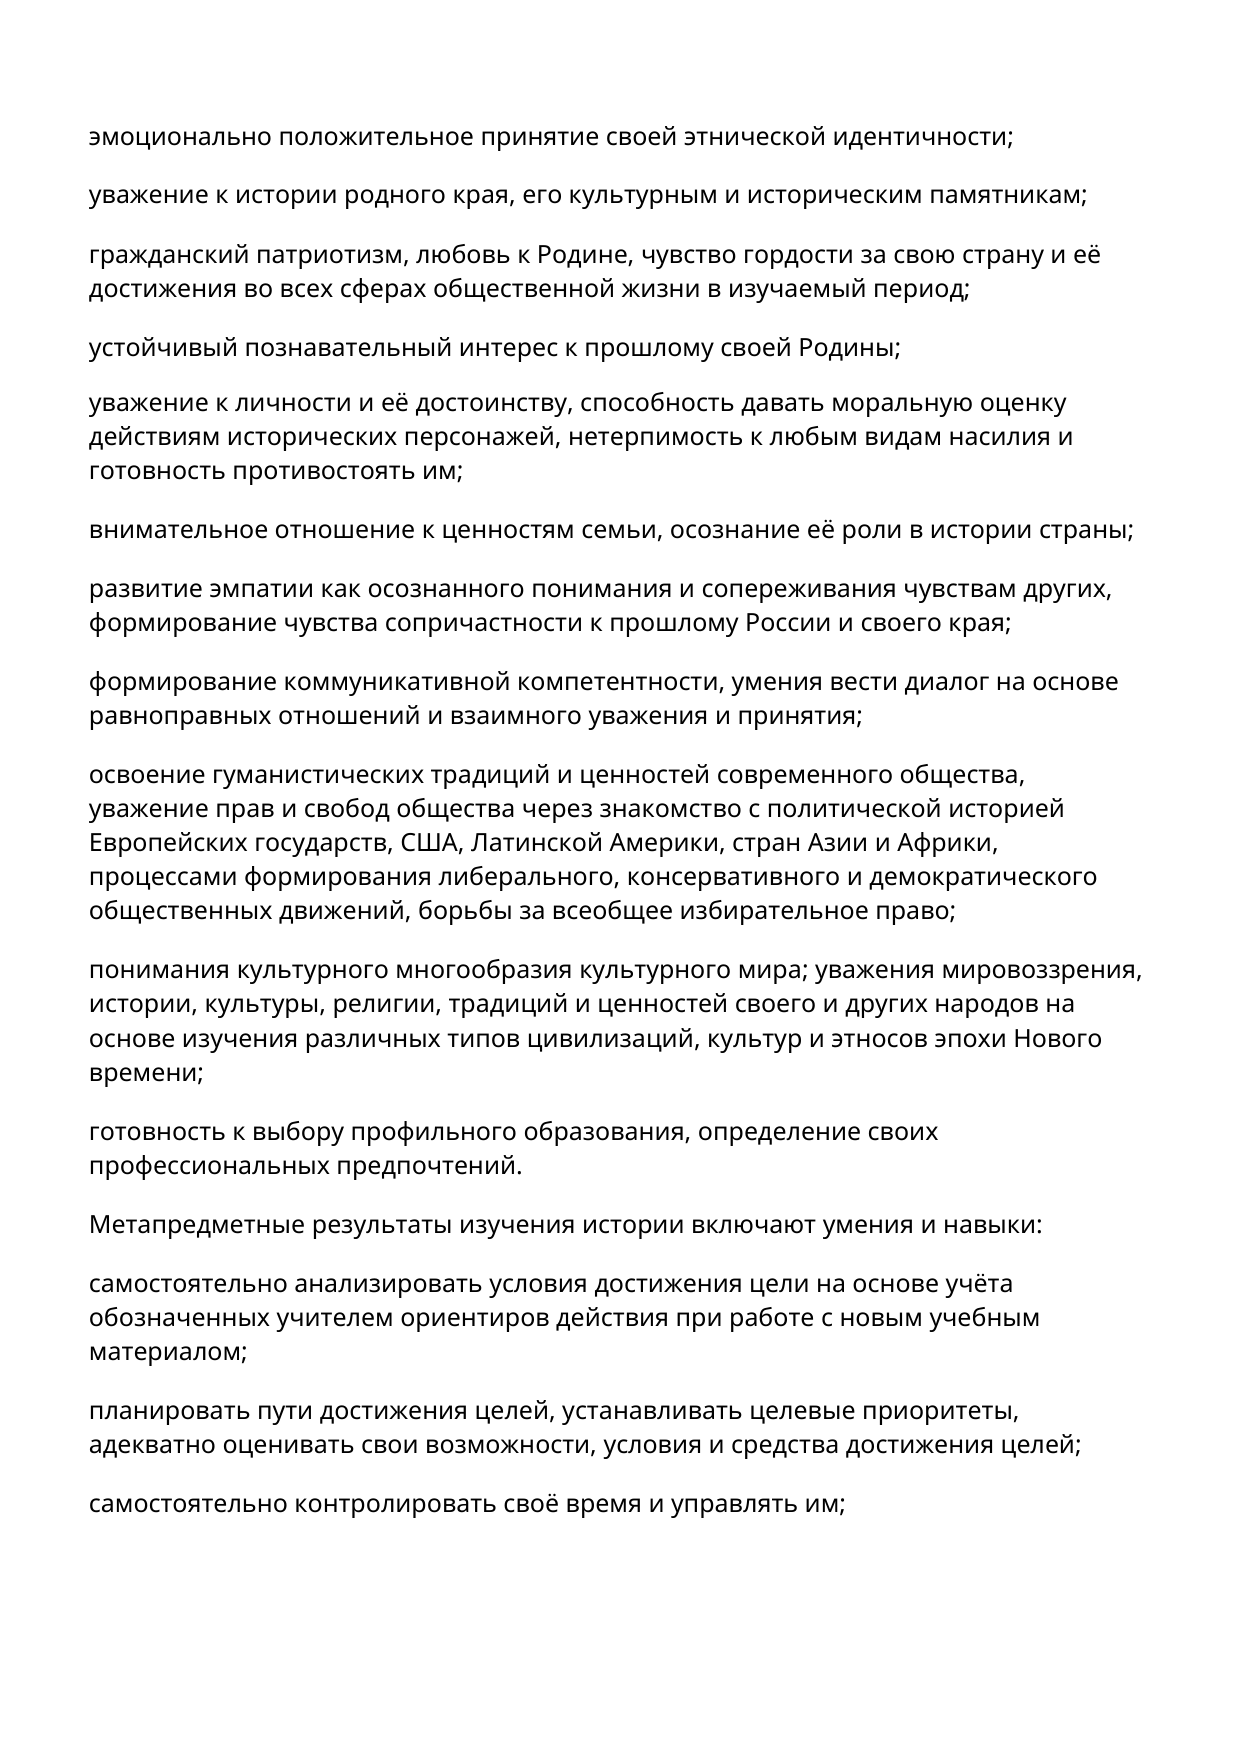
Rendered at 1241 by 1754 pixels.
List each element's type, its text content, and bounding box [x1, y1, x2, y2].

text эмоционально положительное принятие своей этнической идентичности; [89, 118, 1152, 152]
text уважение к личности и её достоинству, способность давать моральную оценку действиям исторических персонажей, нетерпимость к любым видам насилия и готовность противостоять им; [89, 384, 1152, 486]
text устойчивый познавательный интерес к прошлому своей Родины; [89, 329, 1152, 363]
text внимательное отношение к ценностям семьи, осознание её роли в истории страны; [89, 511, 1152, 546]
text готовность к выбору профильного образования, определение своих профессиональных предпочтений. [89, 1113, 1152, 1181]
text освоение гуманистических традиций и ценностей современного общества, уважение прав и свобод общества через знакомство с политической историей Европейских государств, США, Латинской Америки, стран Азии и Африки, процессами формирования либерального, консервативного и демократического общественных движений, борьбы за всеобщее избирательное право; [89, 757, 1152, 927]
text гражданский патриотизм, любовь к Родине, чувство гордости за свою страну и её достижения во всех сферах общественной жизни в изучаемый период; [89, 236, 1152, 304]
text понимания культурного многообразия культурного мира; уважения мировоззрения, истории, культуры, религии, традиций и ценностей своего и других народов на основе изучения различных типов цивилизаций, культур и этносов эпохи Нового времени; [89, 952, 1152, 1088]
text самостоятельно анализировать условия достижения цели на основе учёта обозначенных учителем ориентиров действия при работе с новым учебным материалом; [89, 1266, 1152, 1368]
text Метапредметные результаты изучения истории включают умения и навыки: [89, 1206, 1152, 1241]
text развитие эмпатии как осознанного понимания и сопереживания чувствам других, формирование чувства сопричастности к прошлому России и своего края; [89, 571, 1152, 639]
text уважение к истории родного края, его культурным и историческим памятникам; [89, 177, 1152, 211]
text планировать пути достижения целей, устанавливать целевые приоритеты, адекватно оценивать свои возможности, условия и средства достижения целей; [89, 1393, 1152, 1461]
text самостоятельно контролировать своё время и управлять им; [89, 1486, 1152, 1520]
text формирование коммуникативной компетентности, умения вести диалог на основе равноправных отношений и взаимного уважения и принятия; [89, 664, 1152, 732]
